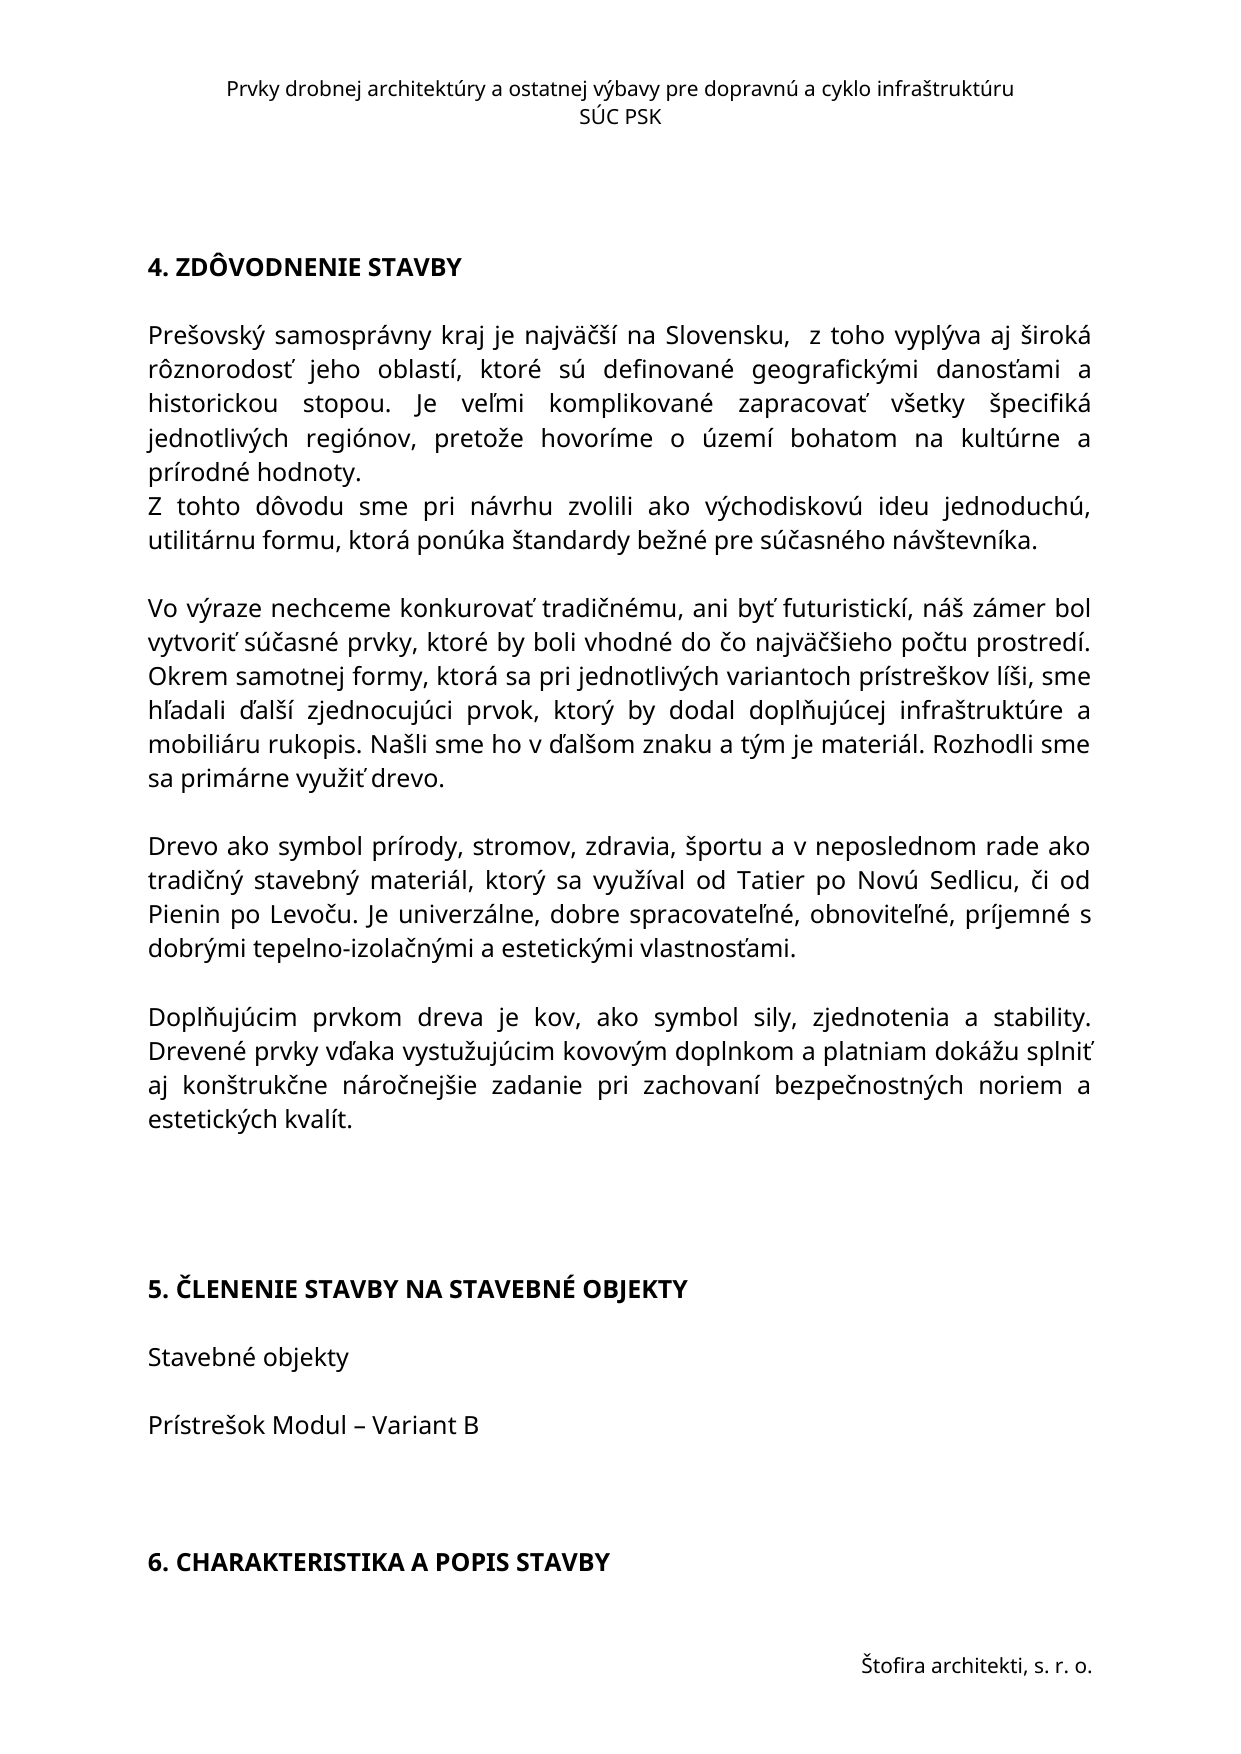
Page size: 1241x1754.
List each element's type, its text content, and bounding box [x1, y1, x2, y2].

text Vo výraze nechceme konkurovať tradičnému, ani byť futuristickí, náš zámer bol vytvoriť súčasné prvky, ktoré by boli vhodné do čo najväčšieho počtu prostredí. Okrem samotnej formy, ktorá sa pri jednotlivých variantoch prístreškov líši, sme hľadali ďalší zjednocujúci prvok, ktorý by dodal doplňujúcej infraštruktúre a mobiliáru rukopis. Našli sme ho v ďalšom znaku a tým je materiál. Rozhodli sme sa primárne využiť drevo. [148, 591, 1092, 795]
text Z tohto dôvodu sme pri návrhu zvolili ako východiskovú ideu jednoduchú, utilitárnu formu, ktorá ponúka štandardy bežné pre súčasného návštevníka. [148, 488, 1092, 556]
text 5. ČLENENIE STAVBY NA STAVEBNÉ OBJEKTY [148, 1272, 1092, 1306]
text Prístrešok Modul – Variant B [148, 1408, 1092, 1442]
text Doplňujúcim prvkom dreva je kov, ako symbol sily, zjednotenia a stability. Drevené prvky vďaka vystužujúcim kovovým doplnkom a platniam dokážu splniť aj konštrukčne náročnejšie zadanie pri zachovaní bezpečnostných noriem a estetických kvalít. [148, 999, 1092, 1136]
text Prešovský samosprávny kraj je najväčší na Slovensku, z toho vyplýva aj široká rôznorodosť jeho oblastí, ktoré sú definované geografickými danosťami a historickou stopou. Je veľmi komplikované zapracovať všetky špecifiká jednotlivých regiónov, pretože hovoríme o území bohatom na kultúrne a prírodné hodnoty. [148, 318, 1092, 488]
text 4. ZDÔVODNENIE STAVBY [148, 250, 1092, 284]
text Drevo ako symbol prírody, stromov, zdravia, športu a v neposlednom rade ako tradičný stavebný materiál, ktorý sa využíval od Tatier po Novú Sedlicu, či od Pienin po Levoču. Je univerzálne, dobre spracovateľné, obnoviteľné, príjemné s dobrými tepelno-izolačnými a estetickými vlastnosťami. [148, 829, 1092, 965]
text 6. CHARAKTERISTIKA A POPIS STAVBY [148, 1544, 1092, 1578]
text Stavebné objekty [148, 1340, 1092, 1374]
